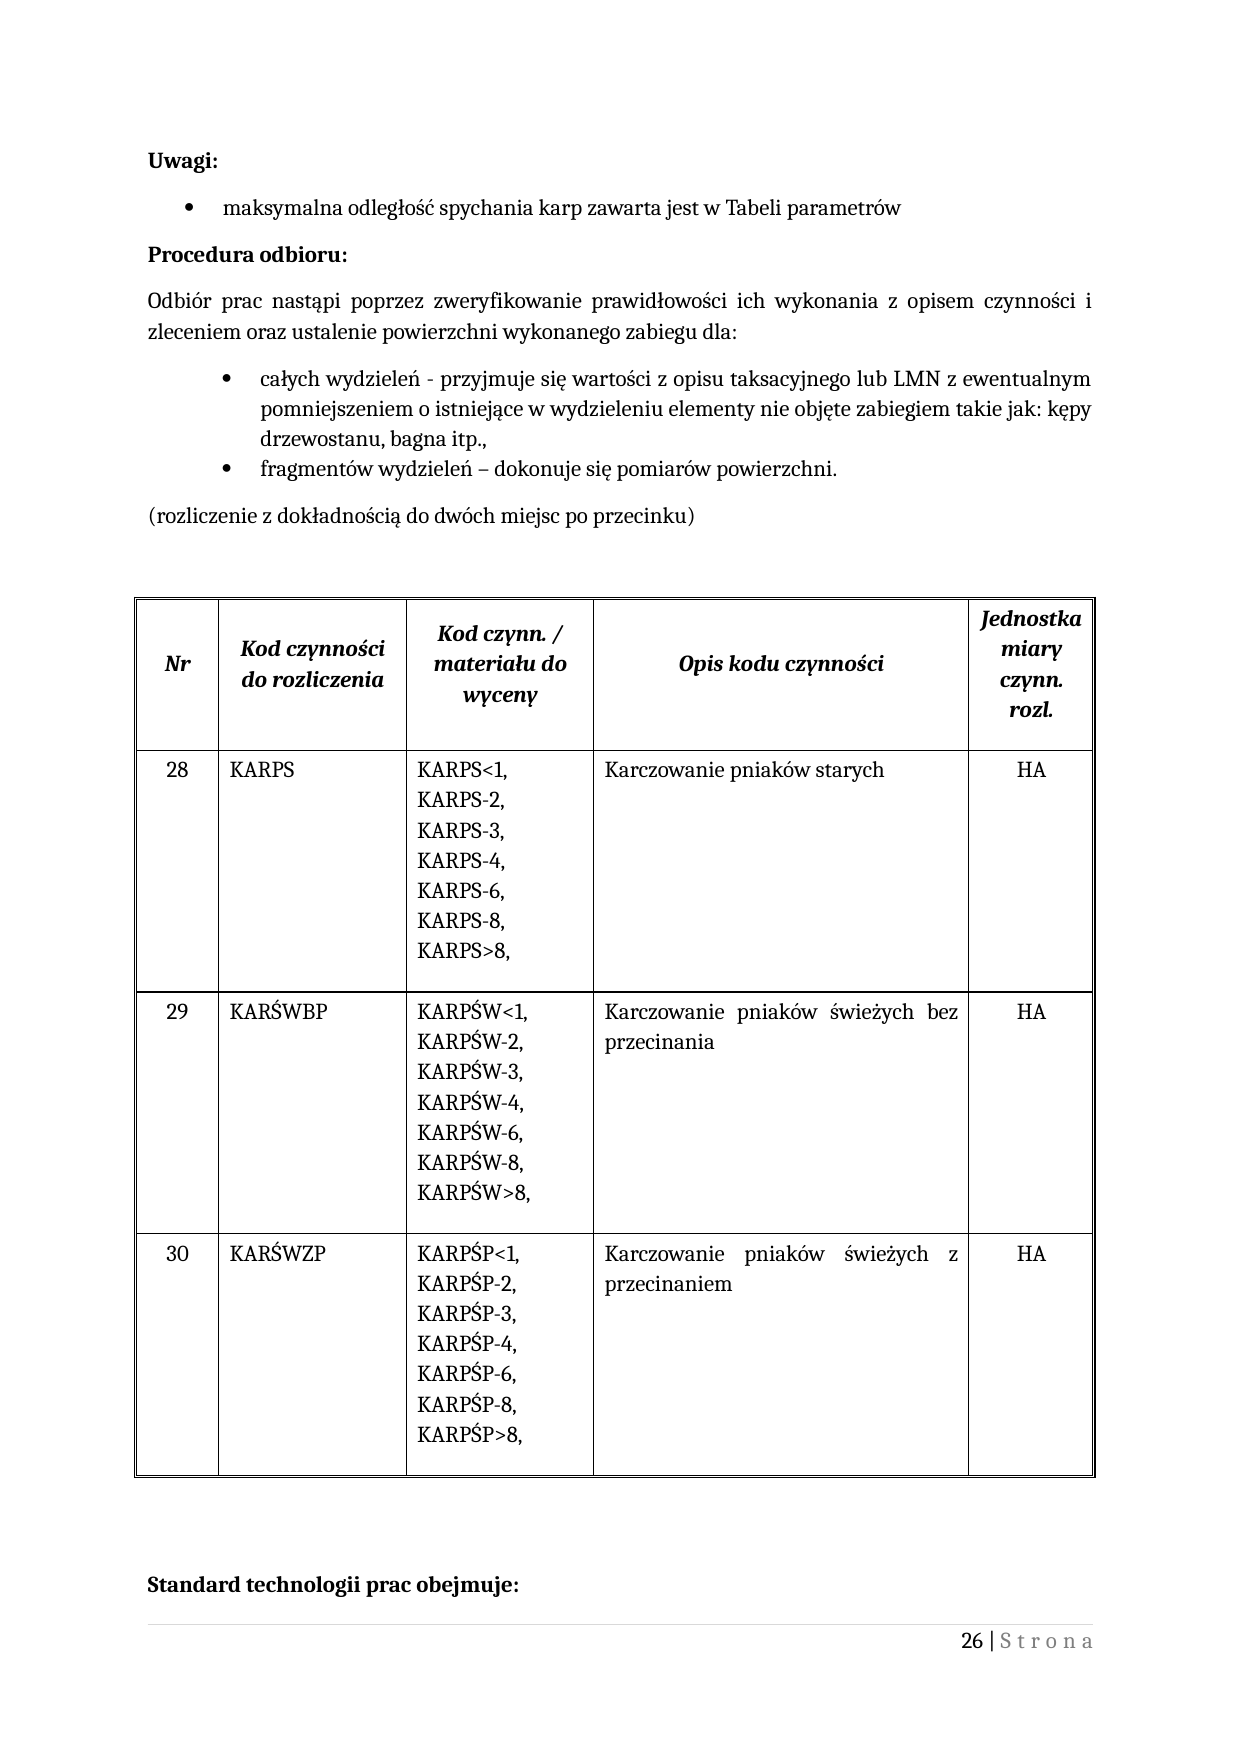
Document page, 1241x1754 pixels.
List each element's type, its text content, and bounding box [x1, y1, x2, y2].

table_cell 30 [137, 1234, 218, 1475]
table_cell Karczowanie pniaków starych [594, 751, 968, 991]
table_cell KARPS<1, KARPS-2, KARPS-3, KARPS-4, KARPS-6, KARPS-8, KARPS>8, [407, 751, 593, 991]
list fragmentów wydzieleń – dokonuje się pomiarów powierzchni. [223, 456, 1093, 482]
table_cell Karczowanie pniaków świeżych bez przecinania [594, 993, 968, 1233]
table_cell KARPS [219, 751, 406, 991]
table_cell KARPŚW<1, KARPŚW-2, KARPŚW-3, KARPŚW-4, KARPŚW-6, KARPŚW-8, KARPŚW>8, [407, 993, 593, 1233]
table_header Kod czynn. / materiału do wyceny [407, 600, 593, 750]
list całych wydzieleń - przyjmuje się wartości z opisu taksacyjnego lub LMN z ewentualnym pomniejszeniem o istniejące w wydzieleniu elementy nie objęte zabiegiem takie jak: kępy drzewostanu, bagna itp., [223, 365, 1093, 452]
table_cell KARPŚP<1, KARPŚP-2, KARPŚP-3, KARPŚP-4, KARPŚP-6, KARPŚP-8, KARPŚP>8, [407, 1234, 593, 1475]
text Uwagi: [148, 148, 1093, 174]
text (rozliczenie z dokładnością do dwóch miejsc po przecinku) [148, 503, 1093, 529]
list maksymalna odległość spychania karp zawarta jest w Tabeli parametrów [185, 194, 1093, 221]
table_cell KARŚWBP [219, 993, 406, 1233]
table_header Opis kodu czynności [594, 600, 968, 750]
table_cell KARŚWZP [219, 1234, 406, 1475]
table_cell 29 [137, 993, 218, 1233]
table_header Jednostka miary czynn. rozl. [969, 600, 1092, 750]
text Odbiór prac nastąpi poprzez zweryfikowanie prawidłowości ich wykonania z opisem czynności i zleceniem oraz ustalenie powierzchni wykonanego zabiegu dla: [148, 288, 1093, 345]
text Standard technologii prac obejmuje: [148, 1572, 1093, 1598]
table_header Kod czynności do rozliczenia [219, 600, 406, 750]
table_cell 28 [137, 751, 218, 991]
table_cell Karczowanie pniaków świeżych z przecinaniem [594, 1234, 968, 1475]
table_header Nr [137, 600, 218, 750]
table_cell HA [969, 1234, 1092, 1475]
table_cell HA [969, 751, 1092, 991]
table_cell HA [969, 993, 1092, 1233]
text Procedura odbioru: [148, 241, 1093, 268]
